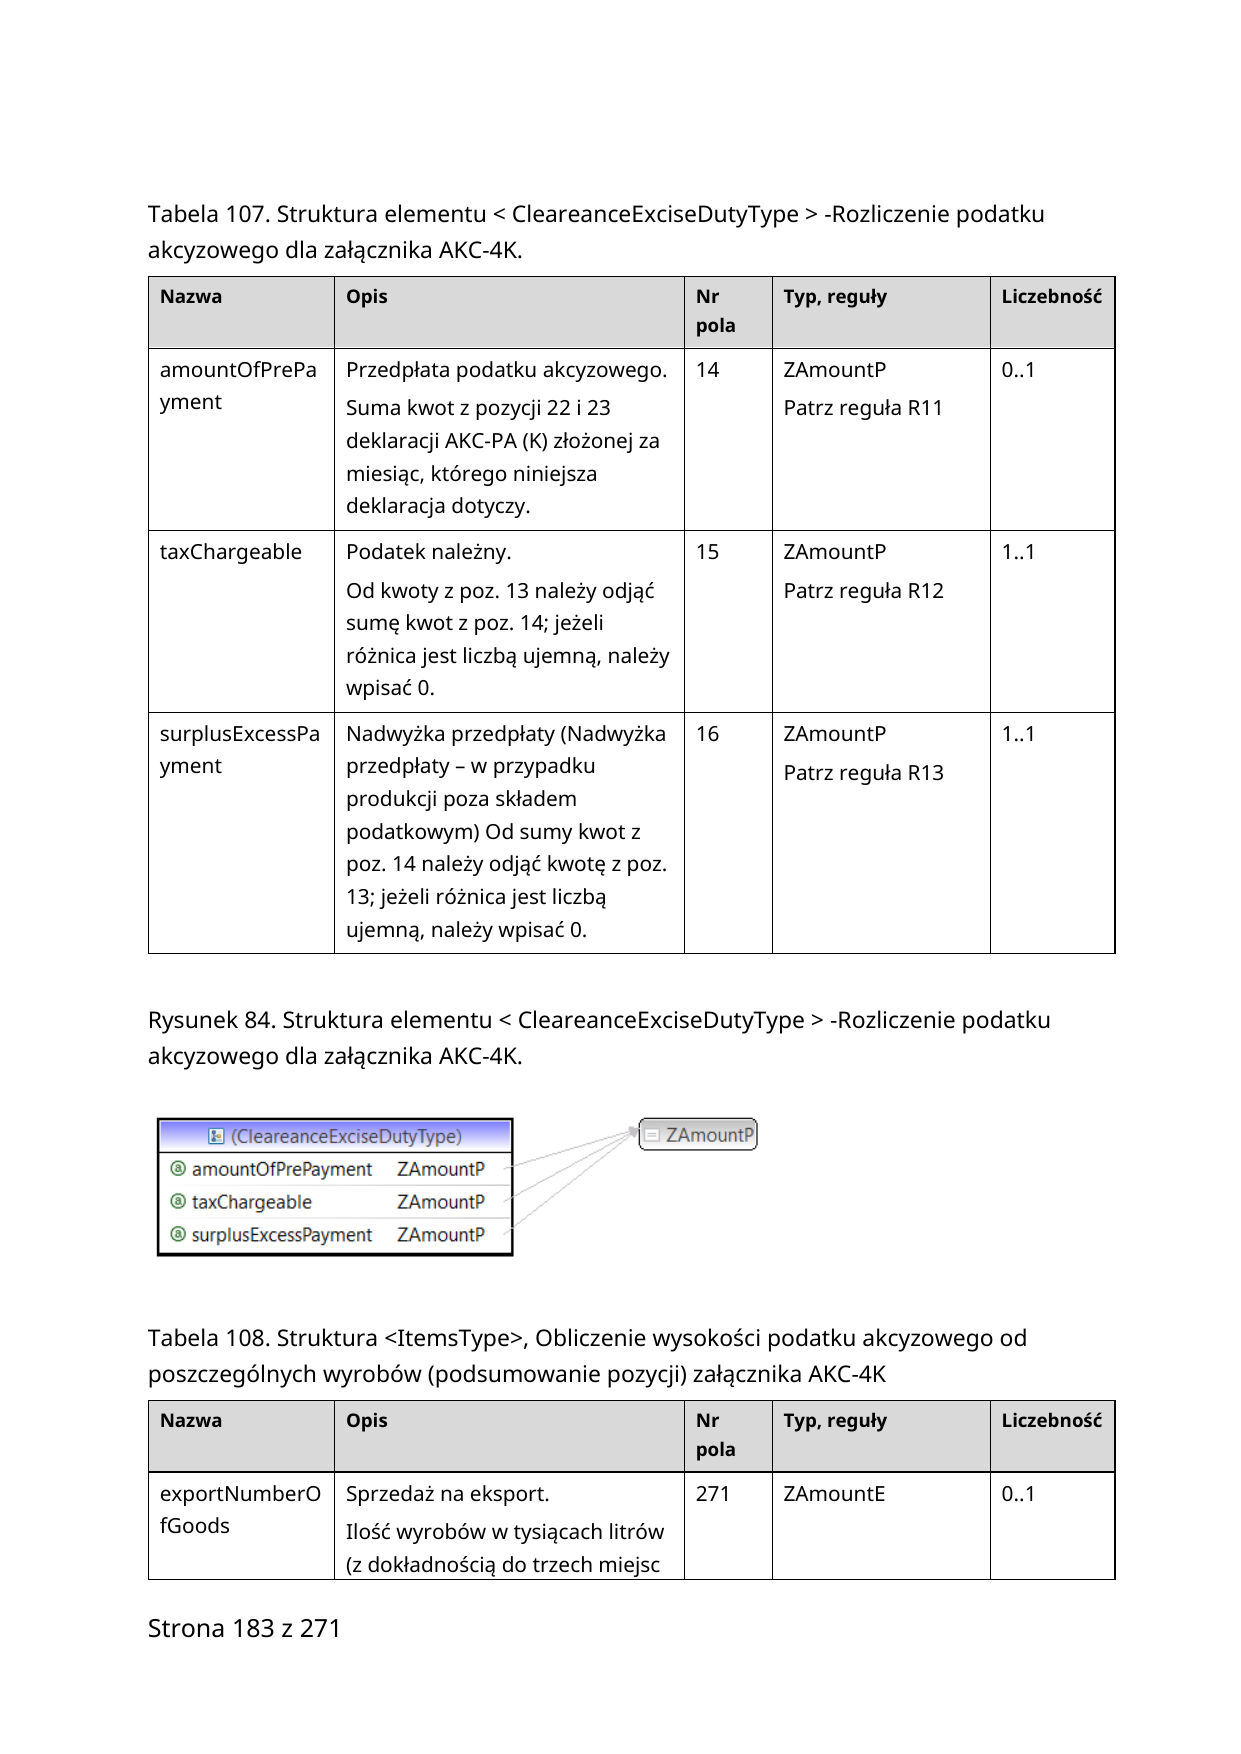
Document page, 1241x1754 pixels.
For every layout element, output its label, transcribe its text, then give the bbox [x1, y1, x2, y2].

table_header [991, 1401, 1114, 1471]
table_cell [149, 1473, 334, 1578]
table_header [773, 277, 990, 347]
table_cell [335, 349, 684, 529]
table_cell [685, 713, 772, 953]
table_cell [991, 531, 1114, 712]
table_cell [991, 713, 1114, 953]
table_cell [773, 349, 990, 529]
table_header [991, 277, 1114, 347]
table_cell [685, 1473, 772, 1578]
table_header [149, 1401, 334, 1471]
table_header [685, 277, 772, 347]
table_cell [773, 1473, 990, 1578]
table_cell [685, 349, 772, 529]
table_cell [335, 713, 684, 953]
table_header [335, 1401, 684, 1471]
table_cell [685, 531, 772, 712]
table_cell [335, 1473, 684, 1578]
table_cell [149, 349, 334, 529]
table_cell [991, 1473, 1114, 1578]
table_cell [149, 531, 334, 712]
picture [147, 1105, 769, 1268]
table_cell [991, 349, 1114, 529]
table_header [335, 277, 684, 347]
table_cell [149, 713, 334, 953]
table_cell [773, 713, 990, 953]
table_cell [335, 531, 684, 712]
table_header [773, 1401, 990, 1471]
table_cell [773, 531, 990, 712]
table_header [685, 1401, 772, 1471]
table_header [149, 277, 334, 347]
